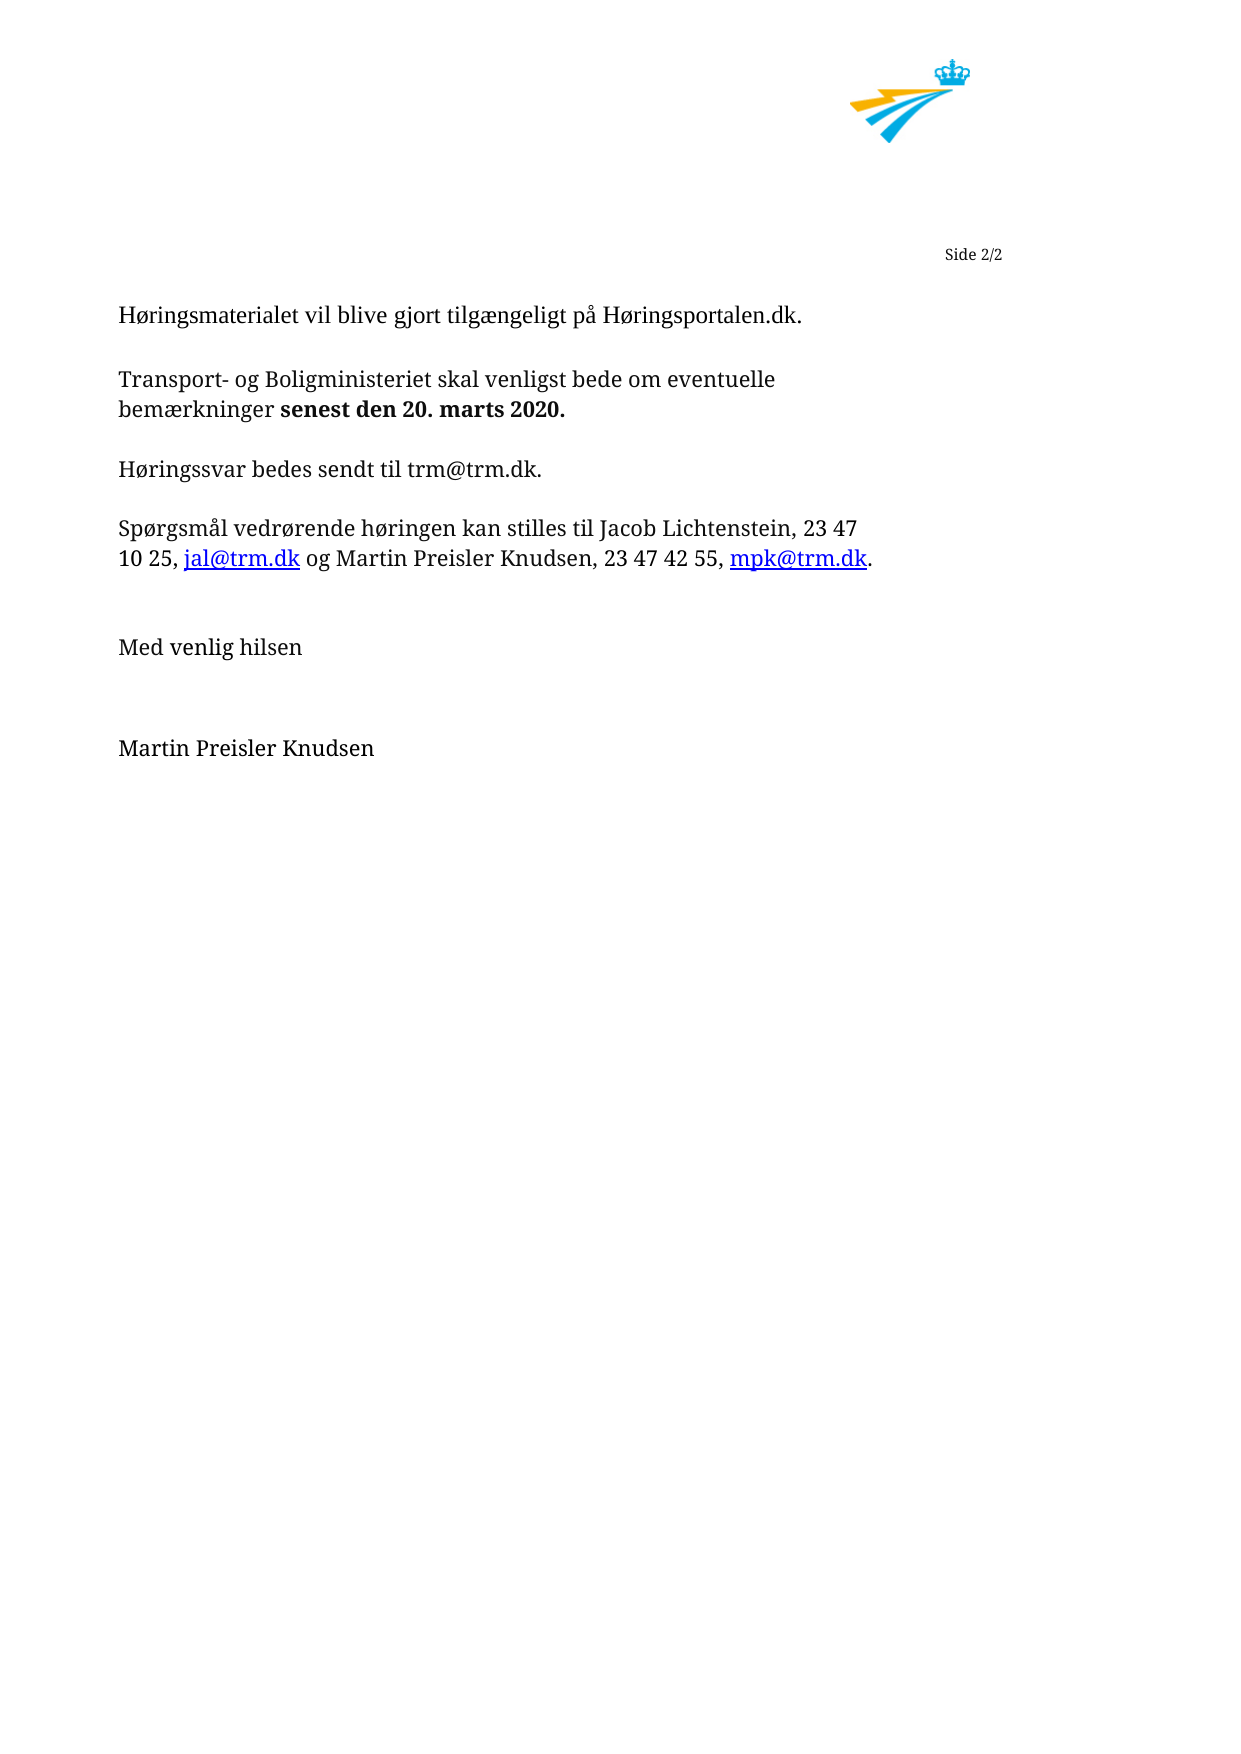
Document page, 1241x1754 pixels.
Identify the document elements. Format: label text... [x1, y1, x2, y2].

text Med venlig hilsen [118, 632, 886, 662]
text Spørgsmål vedrørende høringen kan stilles til Jacob Lichtenstein, 23 47 10 25, jal@trm.dk og Martin Preisler Knudsen, 23 47 42 55, mpk@trm.dk. [118, 513, 886, 632]
text Høringsmaterialet vil blive gjort tilgængeligt på Høringsportalen.dk. [118, 300, 886, 358]
text Martin Preisler Knudsen [118, 733, 886, 763]
text Transport- og Boligministeriet skal venligst bede om eventuelle bemærkninger senest den 20. marts 2020. [118, 364, 886, 453]
text Høringssvar bedes sendt til trm@trm.dk. [118, 453, 886, 513]
picture [850, 59, 970, 143]
picture [954, 69, 961, 78]
